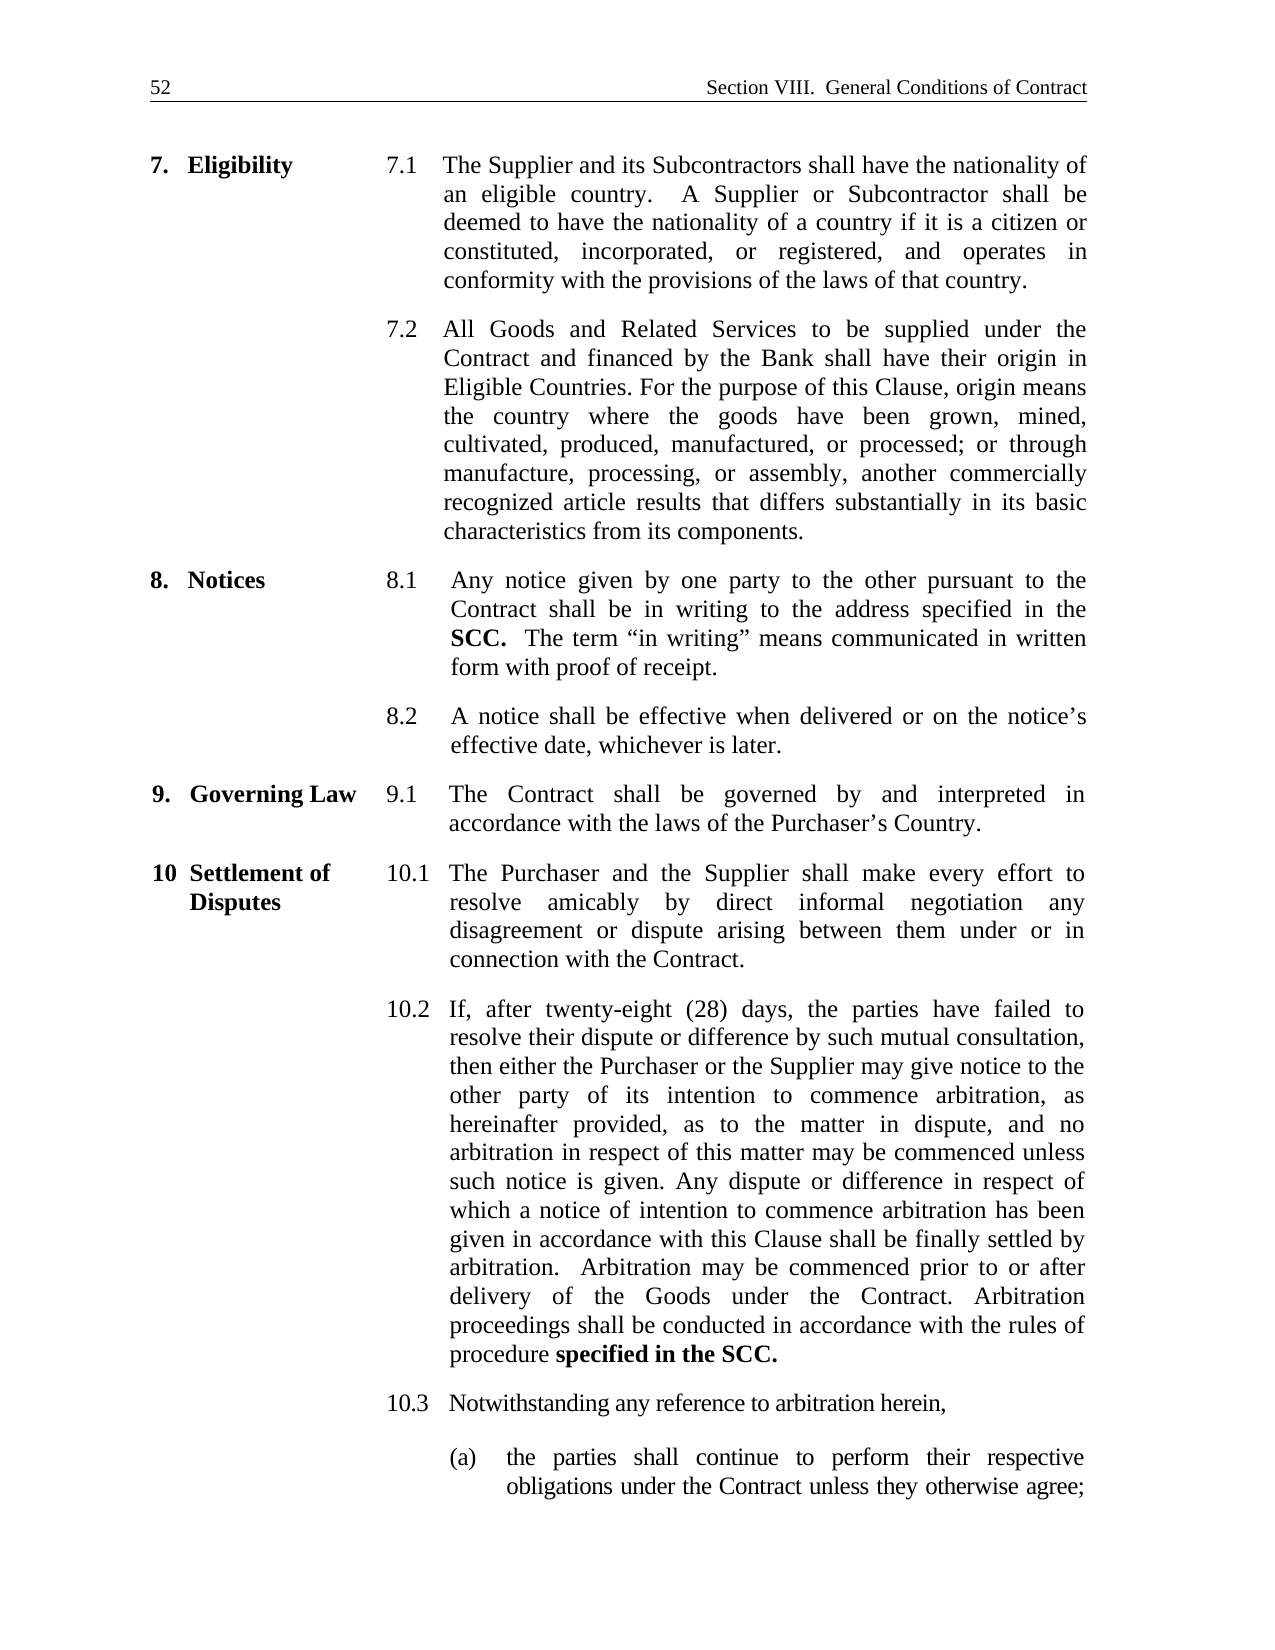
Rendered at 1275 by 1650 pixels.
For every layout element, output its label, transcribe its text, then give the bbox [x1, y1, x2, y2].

table_cell 7. Eligibility [139, 150, 375, 565]
table_cell 10 Settlement of Disputes [141, 858, 375, 1499]
table_cell Any notice given by one party to the other pursuant to the Contract shall be in writing to the address specified in the SCC. The term “in writing” means communicated in written form with proof of receipt. A notice shall be effective when delivered or on the notice’s effective date, whichever is later. [375, 565, 1099, 779]
table_cell The Contract shall be governed by and interpreted in accordance with the laws of the Purchaser’s Country. [375, 780, 1097, 858]
table_cell 8. Notices [139, 565, 375, 779]
table_cell The Supplier and its Subcontractors shall have the nationality of an eligible country. A Supplier or Subcontractor shall be deemed to have the nationality of a country if it is a citizen or constituted, incorporated, or registered, and operates in conformity with the provisions of the laws of that country. All Goods and Related Services to be supplied under the Contract and financed by the Bank shall have their origin in Eligible Countries. For the purpose of this Clause, origin means the country where the goods have been grown, mined, cultivated, produced, manufactured, or processed; or through manufacture, processing, or assembly, another commercially recognized article results that differs substantially in its basic characteristics from its components. [375, 150, 1099, 565]
table_cell 9. Governing Law [141, 780, 375, 858]
